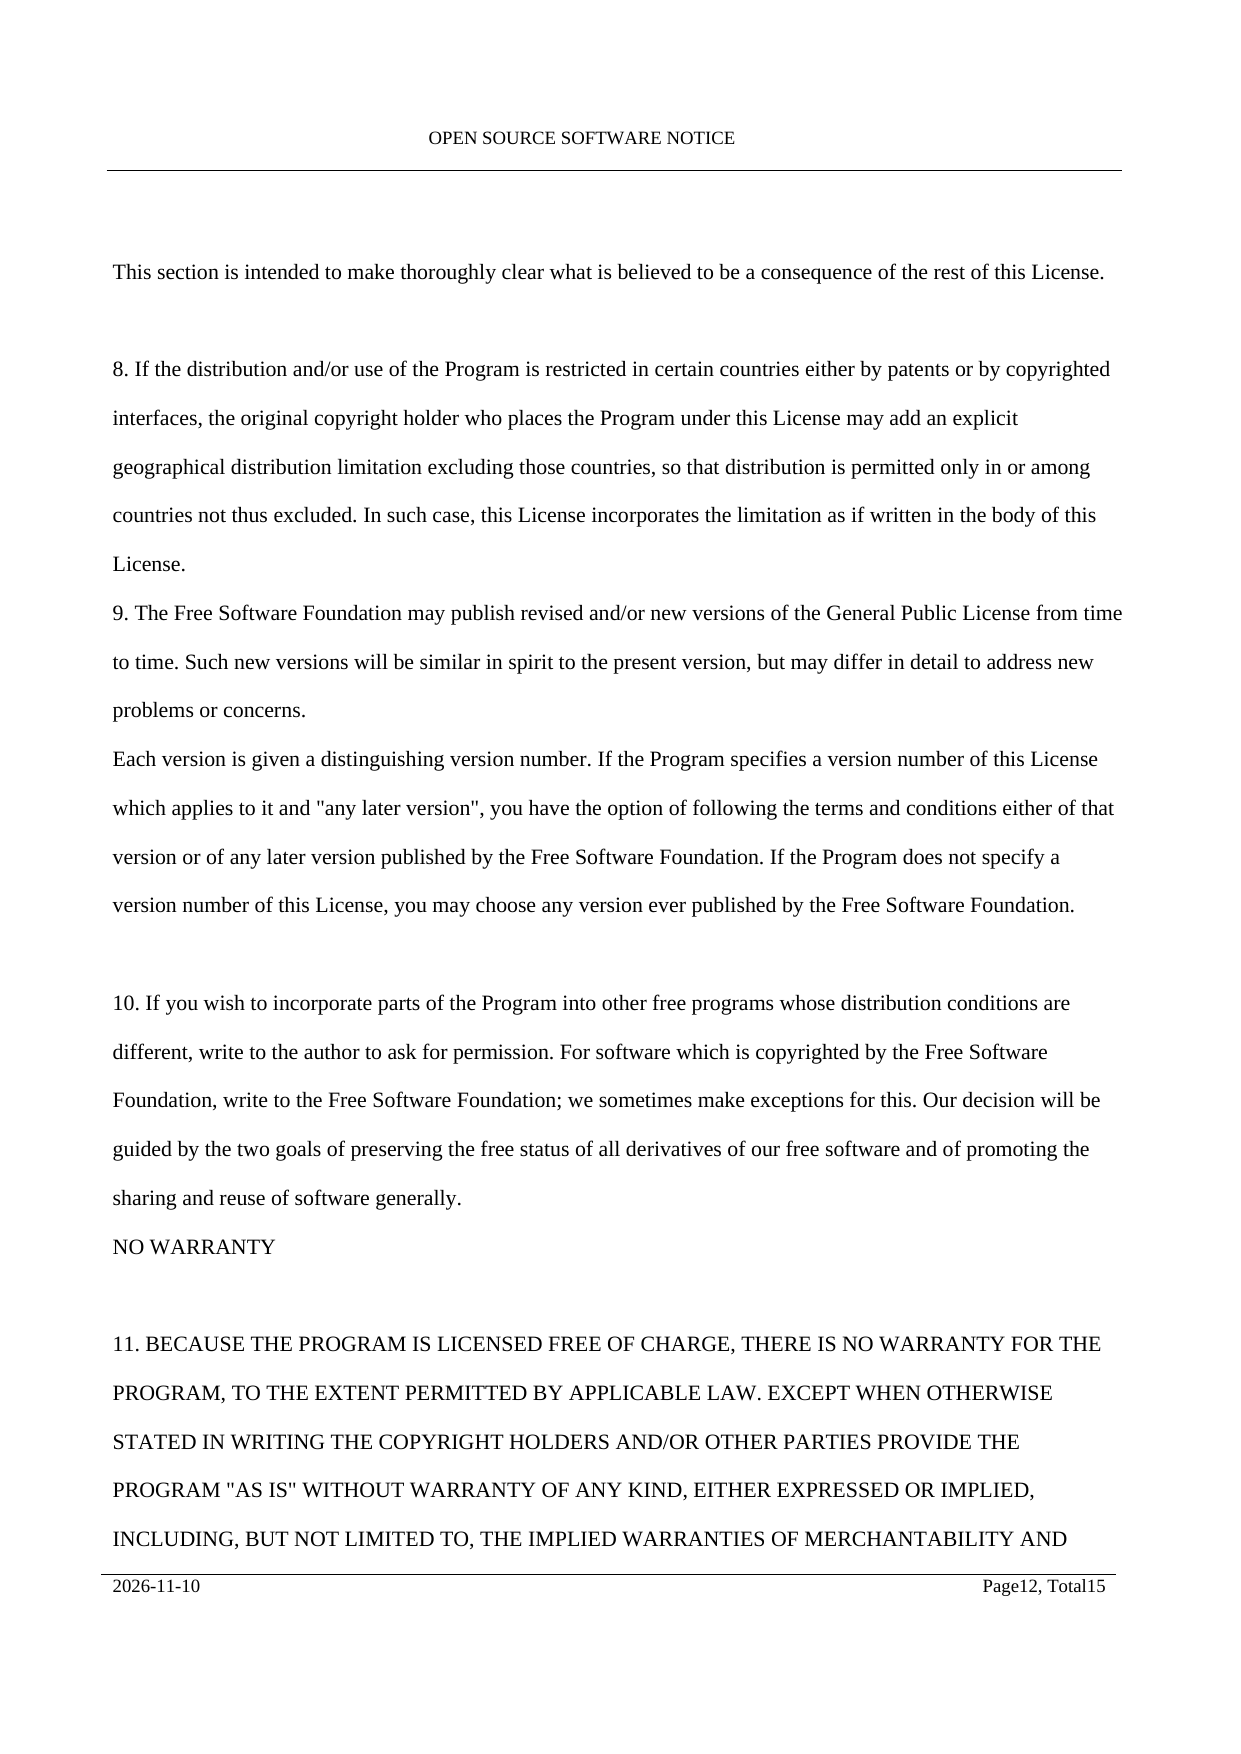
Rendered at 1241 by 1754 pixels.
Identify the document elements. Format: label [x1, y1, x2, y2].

text [112, 206, 1128, 1555]
